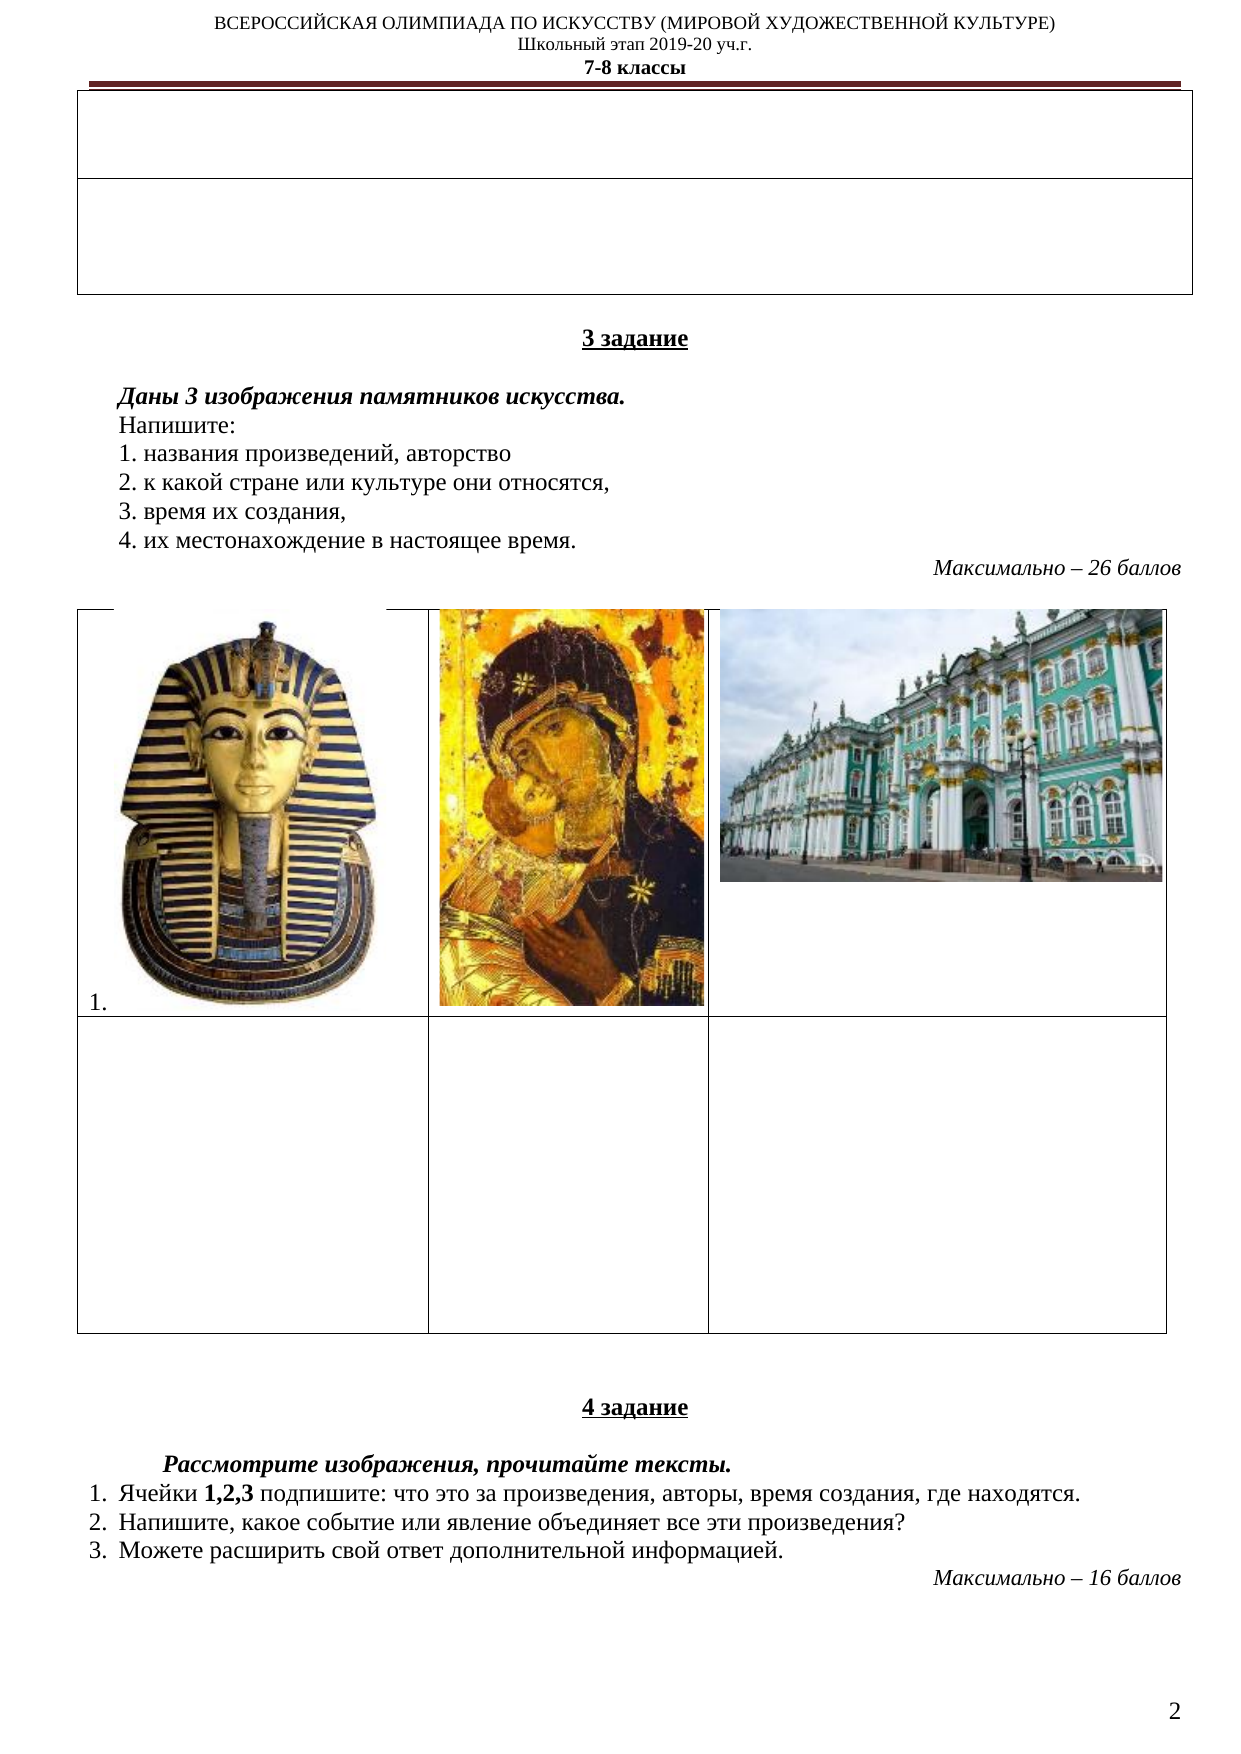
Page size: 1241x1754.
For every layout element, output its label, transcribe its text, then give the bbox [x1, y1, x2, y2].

text Рассмотрите изображения, прочитайте тексты. [89, 1449, 1181, 1478]
list 3. время их создания, [118, 496, 1181, 525]
text Максимально – 16 баллов [126, 1564, 1181, 1591]
text Максимально – 26 баллов [89, 553, 1181, 580]
list 1. названия произведений, авторство [118, 438, 1181, 467]
picture [113, 609, 387, 1011]
table_header [429, 610, 708, 1016]
list 2. к какой стране или культуре они относятся, [118, 467, 1181, 496]
picture [720, 609, 1163, 882]
list Ячейки 1,2,3 подпишите: что это за произведения, авторы, время создания, где находятся. [89, 1478, 1181, 1507]
text 3 задание [89, 323, 1181, 352]
picture [439, 609, 705, 1006]
list Напишите, какое событие или явление объединяет все эти произведения? [89, 1507, 1181, 1536]
table_cell [78, 91, 1192, 178]
list 4. их местонахождение в настоящее время. [118, 525, 1181, 553]
table_cell [429, 1017, 708, 1333]
table_cell [78, 179, 1192, 294]
table_cell [78, 1017, 428, 1333]
table_header 1. [78, 610, 428, 1016]
table_header [709, 610, 1166, 1016]
list Напишите: [118, 410, 1181, 438]
table_cell [709, 1017, 1166, 1333]
list Можете расширить свой ответ дополнительной информацией. [89, 1536, 1181, 1564]
text 4 задание [89, 1392, 1181, 1421]
list Даны 3 изображения памятников искусства. [118, 381, 1181, 410]
